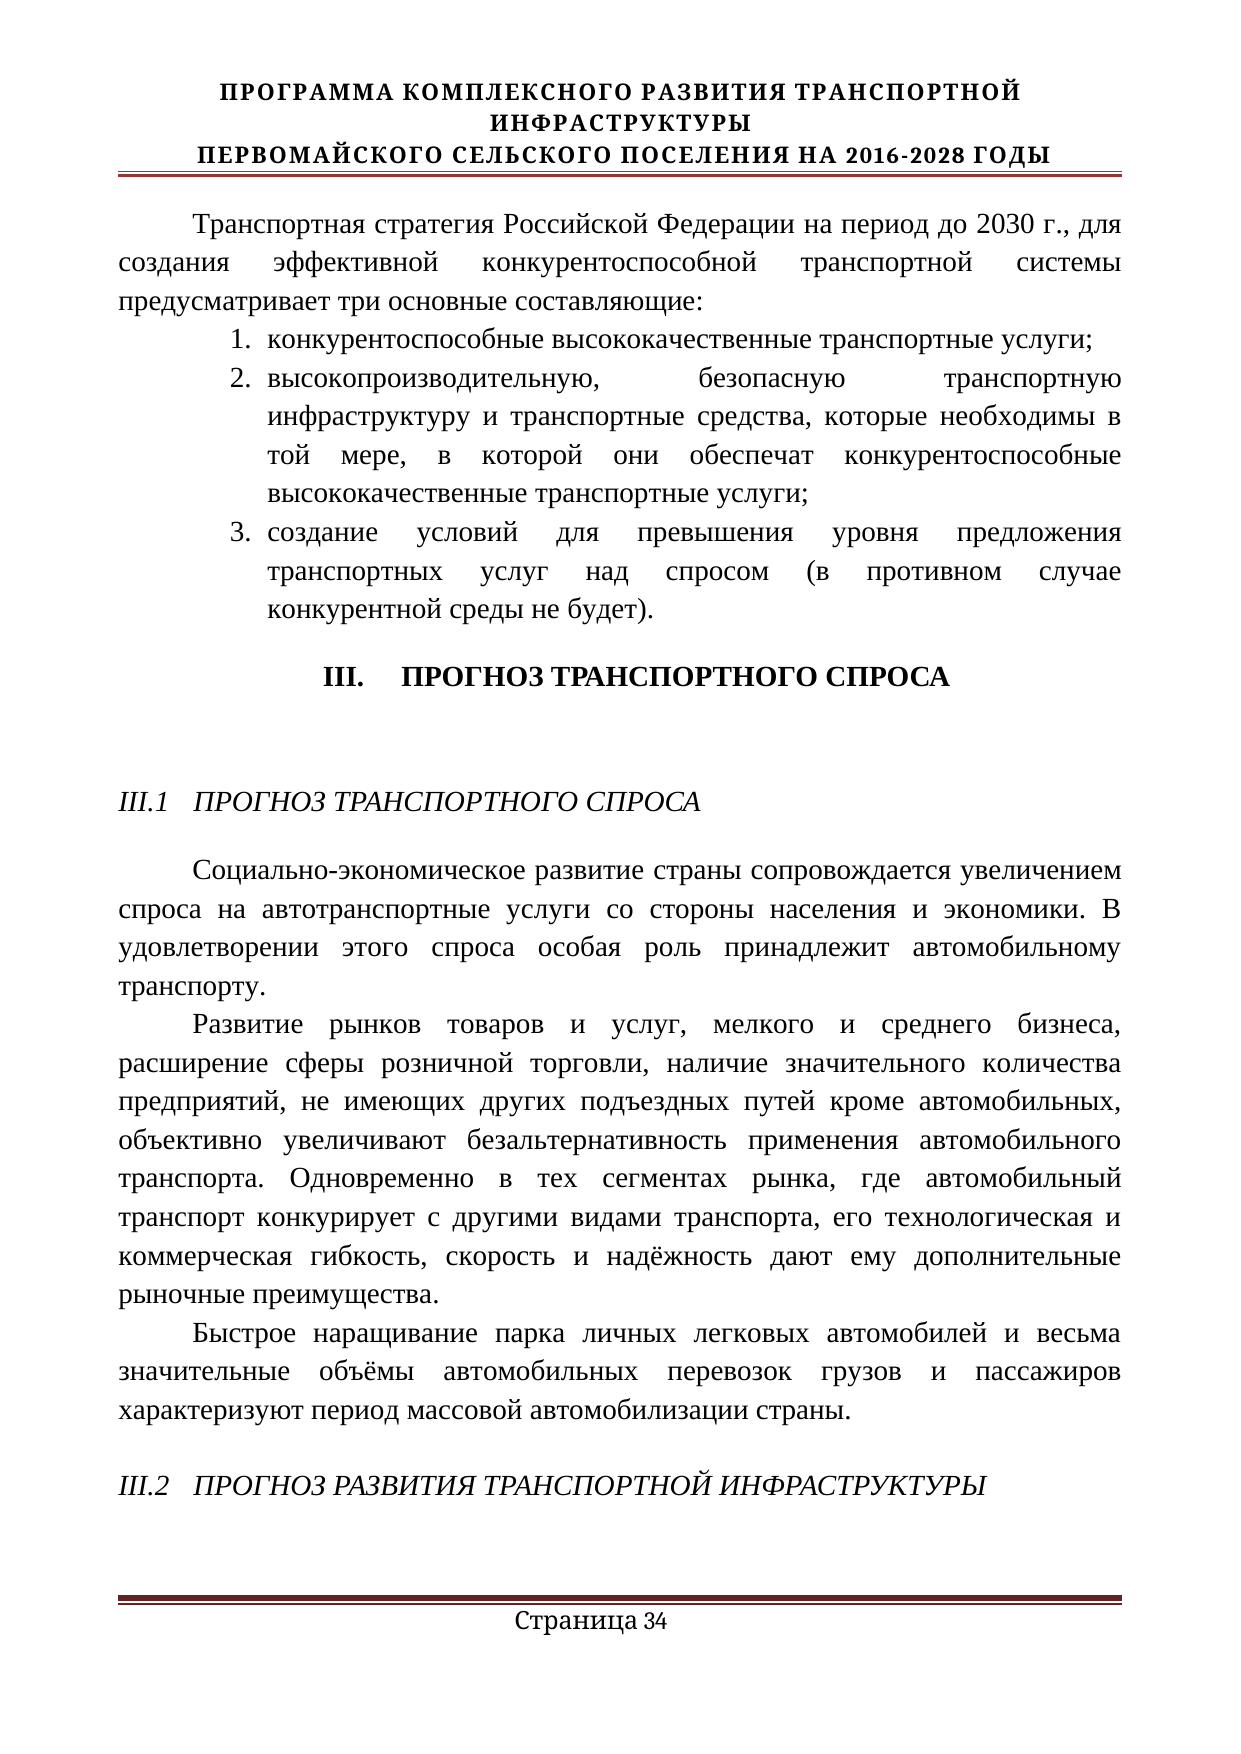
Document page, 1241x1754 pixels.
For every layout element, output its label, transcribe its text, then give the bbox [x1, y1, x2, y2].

list высокопроизводительную, безопасную транспортную инфраструктуру и транспортные средства, которые необходимы в той мере, в которой они обеспечат конкурентоспособные высококачественные транспортные услуги; [229, 360, 1122, 509]
list создание условий для превышения уровня предложения транспортных услуг над спросом (в противном случае конкурентной среды не будет). [229, 514, 1122, 625]
text Социально-экономическое развитие страны сопровождается увеличением спроса на автотранспортные услуги со стороны населения и экономики. В удовлетворении этого спроса особая роль принадлежит автомобильному транспорту. [118, 852, 1122, 1001]
subtitle ПРОГНОЗ ТРАНСПОРТНОГО СПРОСА [192, 659, 1122, 692]
text Развитие рынков товаров и услуг, мелкого и среднего бизнеса, расширение сферы розничной торговли, наличие значительного количества предприятий, не имеющих других подъездных путей кроме автомобильных, объективно увеличивают безальтернативность применения автомобильного транспорта. Одновременно в тех сегментах рынка, где автомобильный транспорт конкурирует с другими видами транспорта, его технологическая и коммерческая гибкость, скорость и надёжность дают ему дополнительные рыночные преимущества. [118, 1006, 1122, 1310]
subtitle ПРОГНОЗ ТРАНСПОРТНОГО СПРОСА [118, 784, 1122, 818]
text Транспортная стратегия Российской Федерации на период до 2030 г., для создания эффективной конкурентоспособной транспортной системы предусматривает три основные составляющие: [118, 206, 1122, 316]
subtitle ПРОГНОЗ РАЗВИТИЯ ТРАНСПОРТНОЙ ИНФРАСТРУКТУРЫ [118, 1468, 1122, 1501]
list конкурентоспособные высококачественные транспортные услуги; [229, 321, 1122, 355]
text Быстрое наращивание парка личных легковых автомобилей и весьма значительные объёмы автомобильных перевозок грузов и пассажиров характеризуют период массовой автомобилизации страны. [118, 1315, 1122, 1425]
